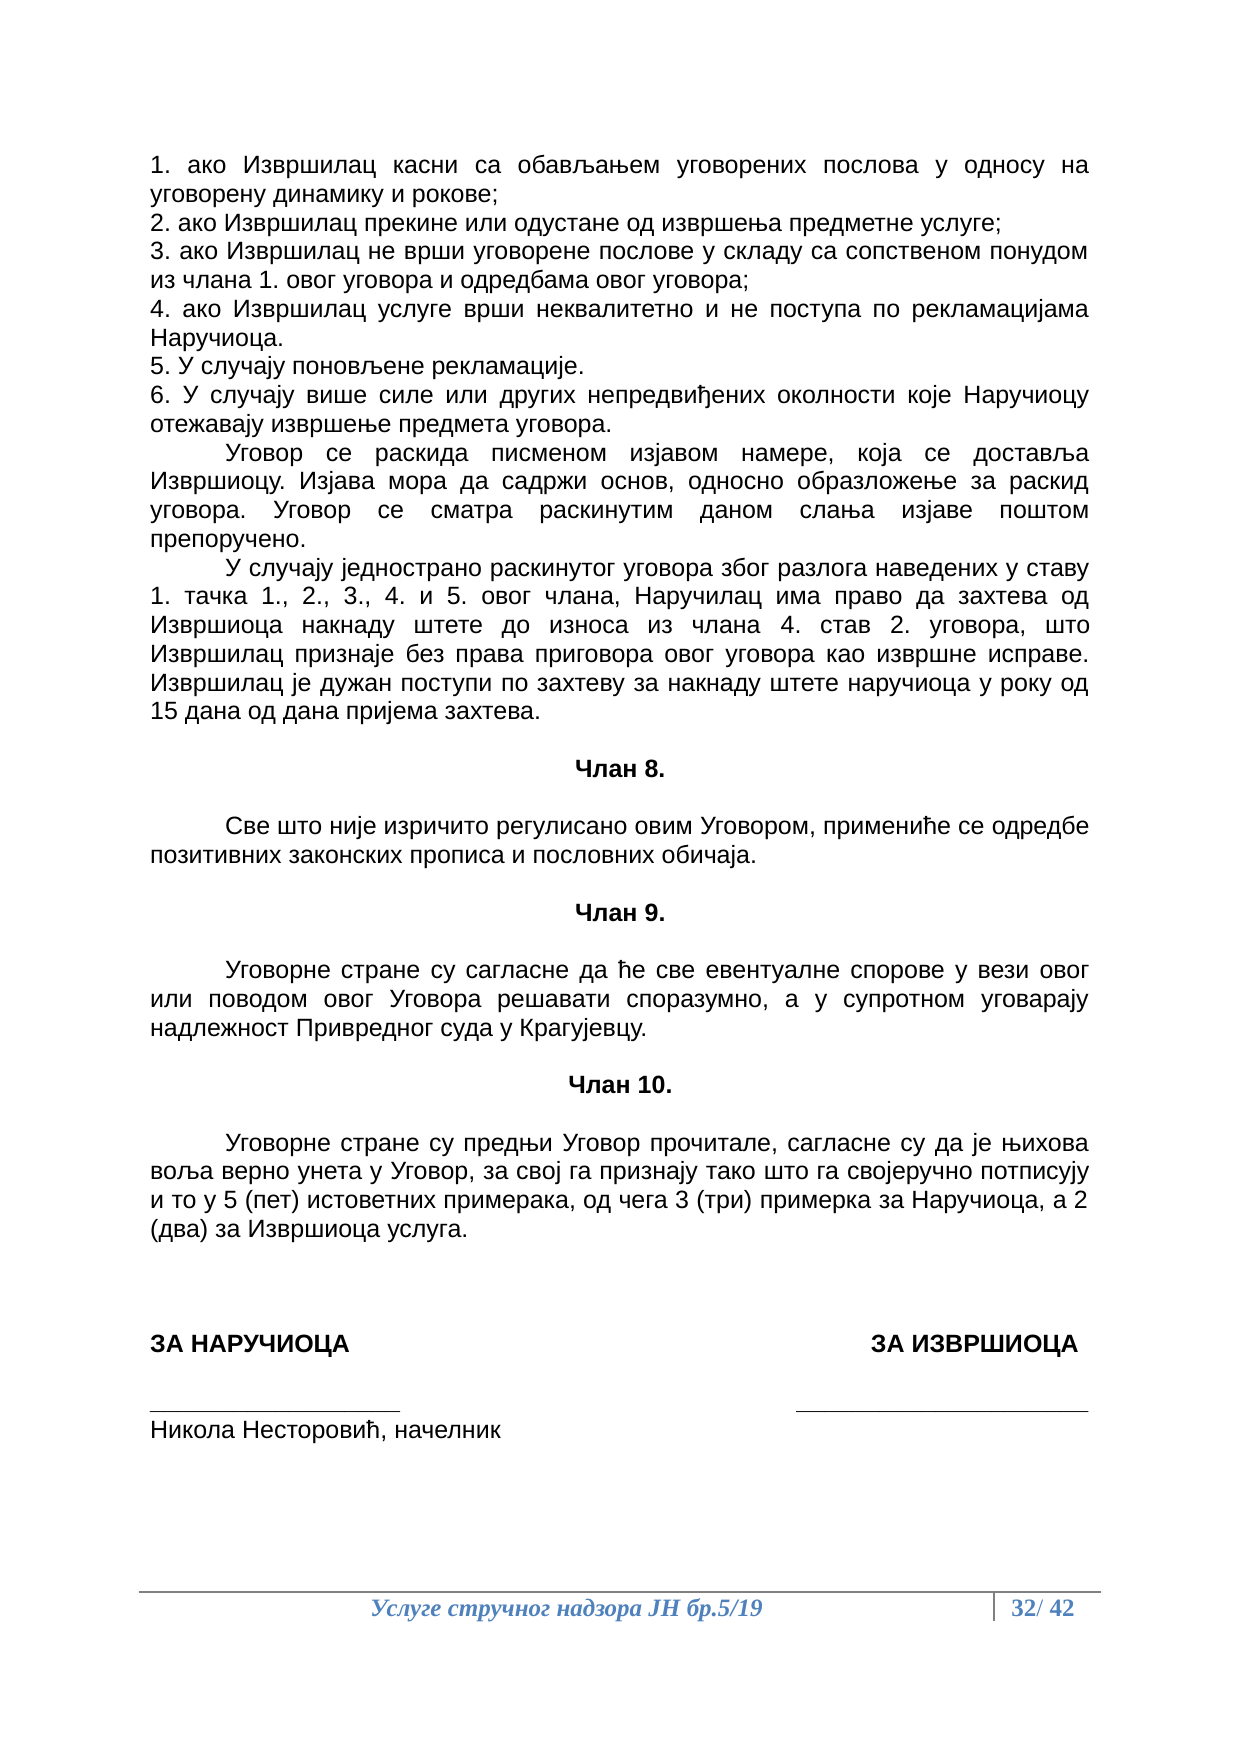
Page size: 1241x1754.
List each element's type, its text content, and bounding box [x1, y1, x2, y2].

text Све што није изричито регулисано овим Уговором, примениће се одредбе позитивних законских прописа и пословних обичаја. [150, 811, 1090, 869]
text Члан 9. [150, 897, 1090, 926]
text Уговорне стране су предњи Уговор прочитале, сагласне су да је њихова воља верно унета у Уговор, за свој га признају тако што га својеручно потписују и то у 5 (пет) истоветних примерака, од чега 3 (три) примерка за Наручиоца, а 2 (два) за Извршиоца услуга. [150, 1127, 1090, 1242]
text Члан 10. [150, 1070, 1090, 1099]
text 2. ако Извршилац прекине или одустане од извршења предметне услуге; [150, 207, 1090, 236]
text 6. У случају више силе или других непредвиђених околности које Наручиоцу отежавају извршење предмета уговора. [150, 380, 1090, 437]
text Уговорне стране су сагласне да ће све евентуалне спорове у вези овог или поводом овог Уговора решавати споразумно, а у супротном уговарају надлежност Привредног суда у Крагујевцу. [150, 955, 1090, 1041]
text Члан 8. [150, 754, 1090, 782]
text ЗА НАРУЧИОЦА ЗА ИЗВРШИОЦА [150, 1329, 1090, 1357]
text Уговор се раскида писменом изјавом намере, која се доставља Извршиоцу. Изјава мора да садржи основ, односно образложење за раскид уговора. Уговор се сматра раскинутим даном слања изјаве поштом препоручено. [150, 437, 1090, 552]
text 4. ако Извршилац услуге врши неквалитетно и не поступа по рекламацијама Наручиоца. [150, 294, 1090, 351]
text 1. ако Извршилац касни са обављањем уговорених послова у односу на уговорену динамику и рокове; [150, 150, 1090, 207]
text У случају једнострано раскинутог уговора због разлога наведених у ставу 1. тачка 1., 2., 3., 4. и 5. овог члана, Наручилац има право да захтева од Извршиоца накнаду штете до износа из члана 4. став 2. уговора, што Извршилац признаје без права приговора овог уговора као извршне исправе. Извршилац је дужан поступи по захтеву за накнаду штете наручиоца у року од 15 дана од дана пријема захтева. [150, 552, 1090, 725]
text __________________ _____________________ Никола Несторовић, начелник [150, 1386, 1090, 1444]
text 3. ако Извршилац не врши уговорене послове у складу са сопственом понудом из члана 1. овог уговора и одредбама овог уговора; [150, 236, 1090, 294]
text 5. У случају поновљене рекламације. [150, 351, 1090, 380]
